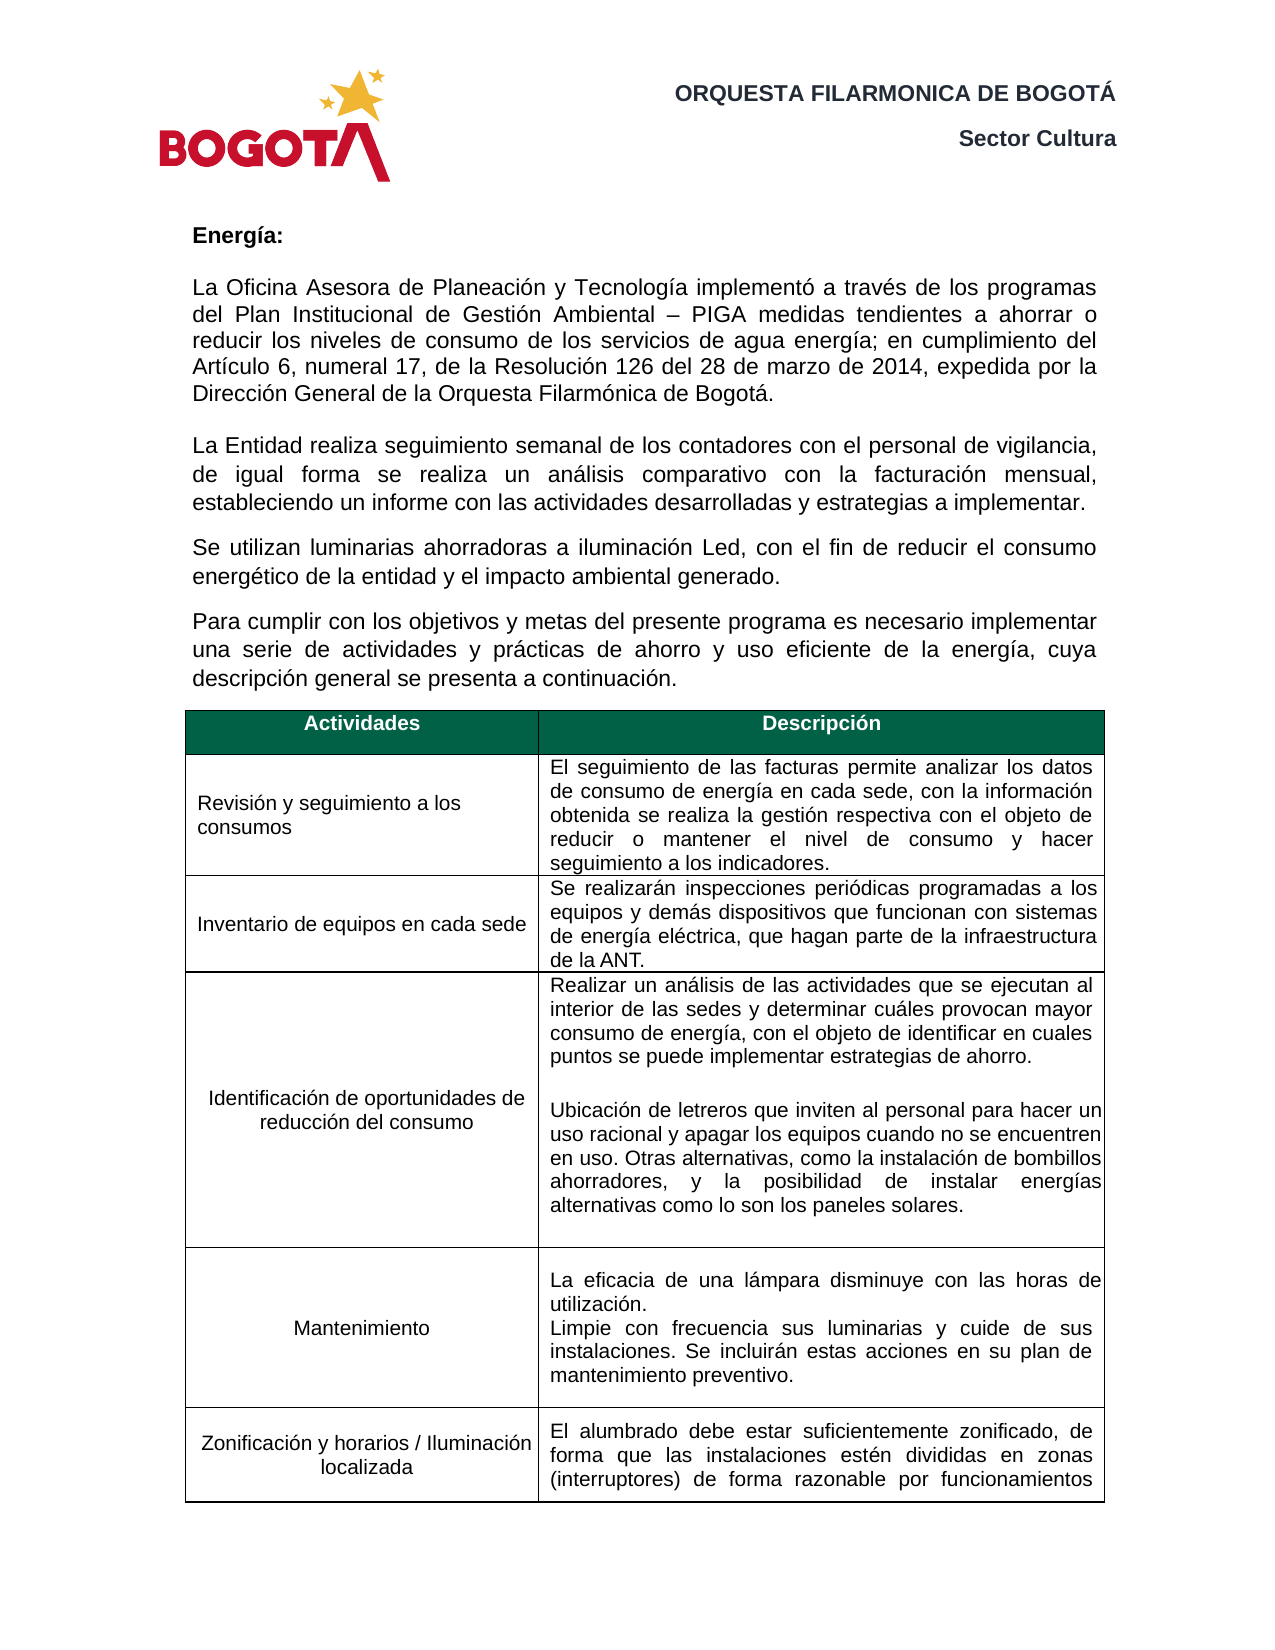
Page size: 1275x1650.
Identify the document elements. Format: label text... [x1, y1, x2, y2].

table_cell Identificación de oportunidades de reducción del consumo [186, 973, 538, 1247]
text La Entidad realiza seguimiento semanal de los contadores con el personal de vigilancia, de igual forma se realiza un análisis comparativo con la facturación mensual, estableciendo un informe con las actividades desarrolladas y estrategias a implementar. [192, 432, 1098, 516]
text Para cumplir con los objetivos y metas del presente programa es necesario implementar una serie de actividades y prácticas de ahorro y uso eficiente de la energía, cuya descripción general se presenta a continuación. [192, 608, 1098, 691]
table_cell El seguimiento de las facturas permite analizar los datos de consumo de energía en cada sede, con la información obtenida se realiza la gestión respectiva con el objeto de reducir o mantener el nivel de consumo y hacer seguimiento a los indicadores. [539, 755, 1104, 874]
table_cell Zonificación y horarios / Iluminación localizada [186, 1408, 538, 1501]
table_cell La eficacia de una lámpara disminuye con las horas de utilización. Limpie con frecuencia sus luminarias y cuide de sus instalaciones. Se incluirán estas acciones en su plan de mantenimiento preventivo. [539, 1248, 1104, 1407]
table_cell Mantenimiento [186, 1248, 538, 1407]
text Se utilizan luminarias ahorradoras a iluminación Led, con el fin de reducir el consumo energético de la entidad y el impacto ambiental generado. [192, 534, 1098, 589]
table_cell Revisión y seguimiento a los consumos [186, 755, 538, 874]
table_cell Inventario de equipos en cada sede [186, 876, 538, 971]
table_cell Se realizarán inspecciones periódicas programadas a los equipos y demás dispositivos que funcionan con sistemas de energía eléctrica, que hagan parte de la infraestructura de la ANT. [539, 876, 1104, 971]
table_header Actividades [186, 711, 538, 754]
table_header Descripción [539, 711, 1104, 754]
picture [156, 66, 393, 184]
text La Oficina Asesora de Planeación y Tecnología implementó a través de los programas del Plan Institucional de Gestión Ambiental – PIGA medidas tendientes a ahorrar o reducir los niveles de consumo de los servicios de agua energía; en cumplimiento del Artículo 6, numeral 17, de la Resolución 126 del 28 de marzo de 2014, expedida por la Dirección General de la Orquesta Filarmónica de Bogotá. [192, 274, 1098, 406]
table_cell Realizar un análisis de las actividades que se ejecutan al interior de las sedes y determinar cuáles provocan mayor consumo de energía, con el objeto de identificar en cuales puntos se puede implementar estrategias de ahorro. Ubicación de letreros que inviten al personal para hacer un uso racional y apagar los equipos cuando no se encuentren en uso. Otras alternativas, como la instalación de bombillos ahorradores, y la posibilidad de instalar energías alternativas como lo son los paneles solares. [539, 973, 1104, 1247]
text Energía: [192, 222, 1098, 248]
